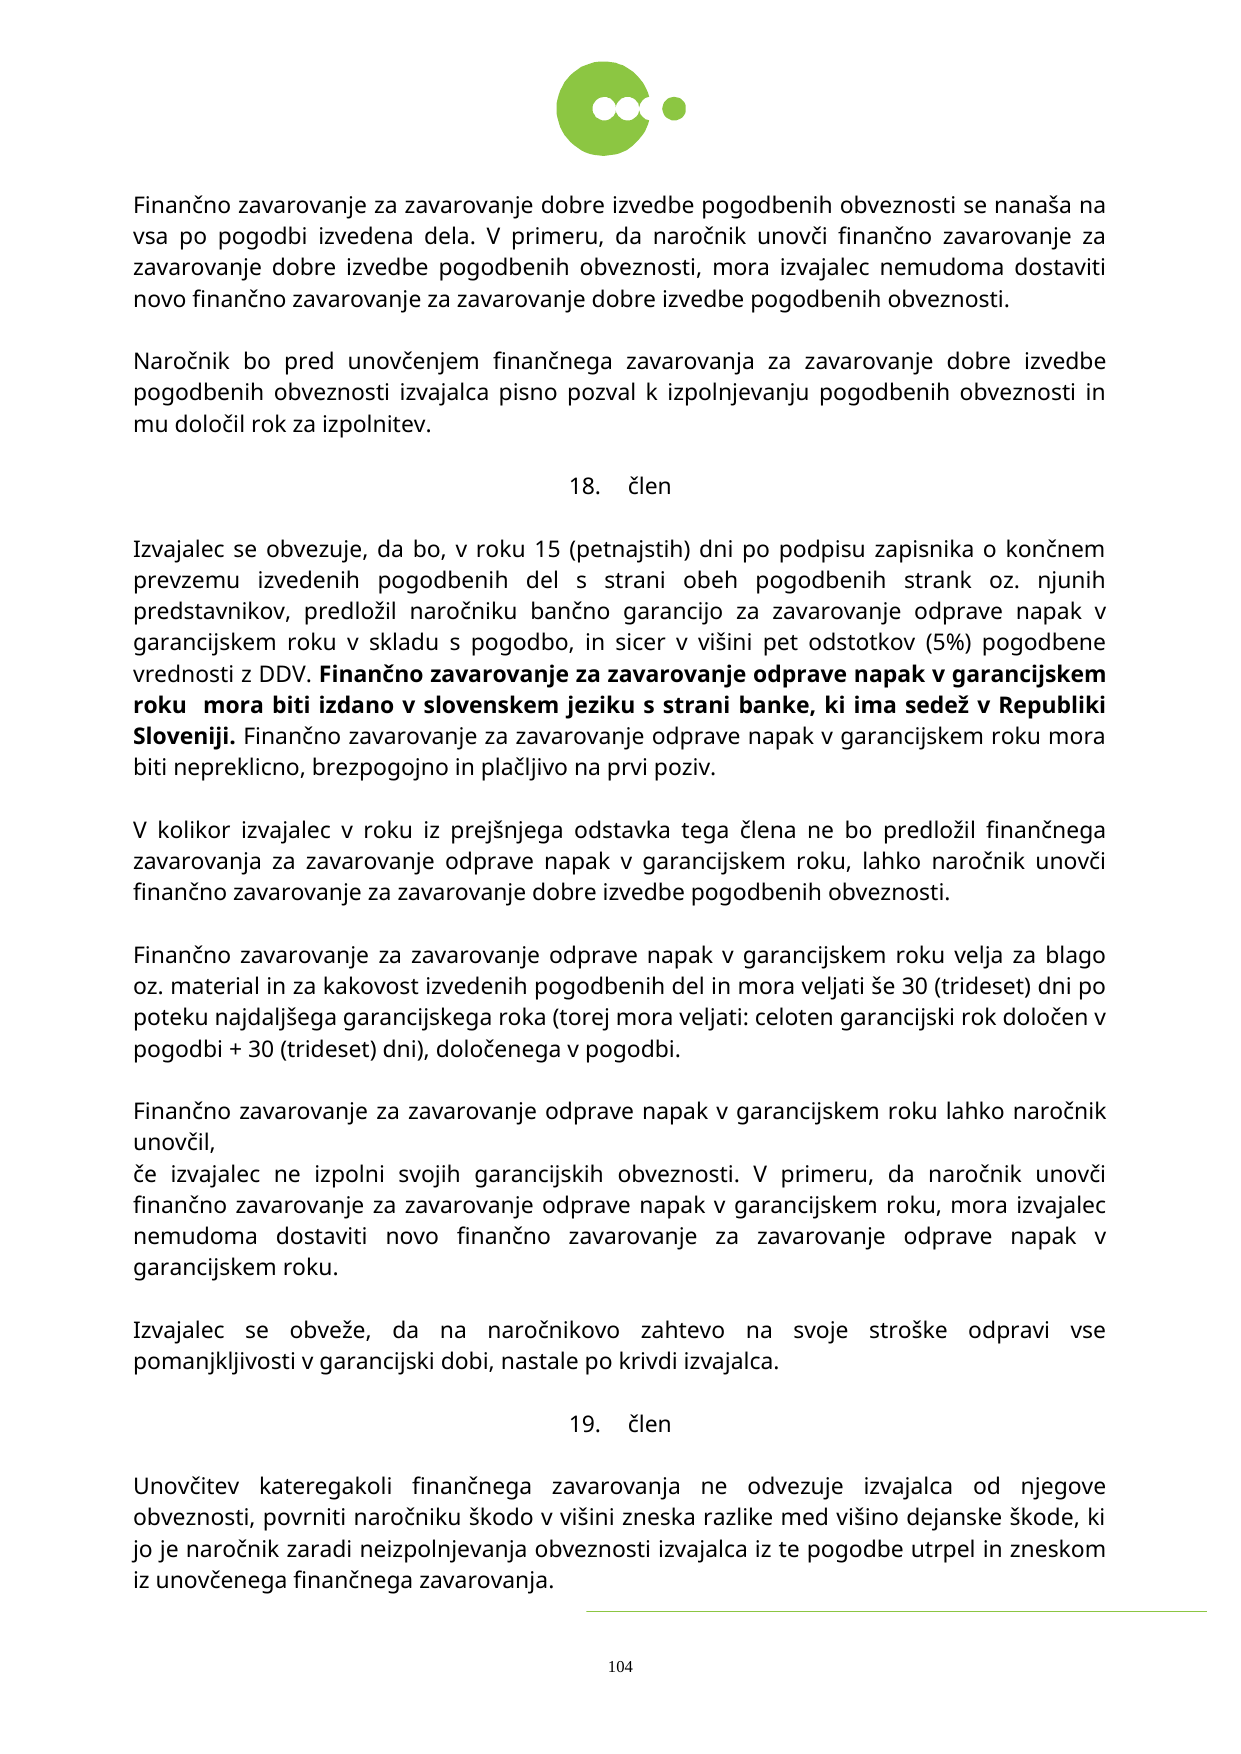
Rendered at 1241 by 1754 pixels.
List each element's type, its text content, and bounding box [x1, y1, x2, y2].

text V kolikor izvajalec v roku iz prejšnjega odstavka tega člena ne bo predložil finančnega zavarovanja za zavarovanje odprave napak v garancijskem roku, lahko naročnik unovči finančno zavarovanje za zavarovanje dobre izvedbe pogodbenih obveznosti. [133, 814, 1107, 908]
text Finančno zavarovanje za zavarovanje odprave napak v garancijskem roku lahko naročnik unovčil, [133, 1095, 1107, 1158]
text Izvajalec se obvezuje, da bo, v roku 15 (petnajstih) dni po podpisu zapisnika o končnem prevzemu izvedenih pogodbenih del s strani obeh pogodbenih strank oz. njunih predstavnikov, predložil naročniku bančno garancijo za zavarovanje odprave napak v garancijskem roku v skladu s pogodbo, in sicer v višini pet odstotkov (5%) pogodbene vrednosti z DDV. Finančno zavarovanje za zavarovanje odprave napak v garancijskem roku mora biti izdano v slovenskem jeziku s strani banke, ki ima sedež v Republiki Sloveniji. Finančno zavarovanje za zavarovanje odprave napak v garancijskem roku mora biti nepreklicno, brezpogojno in plačljivo na prvi poziv. [133, 533, 1107, 783]
text Naročnik bo pred unovčenjem finančnega zavarovanja za zavarovanje dobre izvedbe pogodbenih obveznosti izvajalca pisno pozval k izpolnjevanju pogodbenih obveznosti in mu določil rok za izpolnitev. [133, 345, 1107, 439]
text če izvajalec ne izpolni svojih garancijskih obveznosti. V primeru, da naročnik unovči finančno zavarovanje za zavarovanje odprave napak v garancijskem roku, mora izvajalec nemudoma dostaviti novo finančno zavarovanje za zavarovanje odprave napak v garancijskem roku. [133, 1158, 1107, 1283]
text Unovčitev kateregakoli finančnega zavarovanja ne odvezuje izvajalca od njegove obveznosti, povrniti naročniku škodo v višini zneska razlike med višino dejanske škode, ki jo je naročnik zaradi neizpolnjevanja obveznosti izvajalca iz te pogodbe utrpel in zneskom iz unovčenega finančnega zavarovanja. [133, 1470, 1107, 1595]
text Finančno zavarovanje za zavarovanje dobre izvedbe pogodbenih obveznosti se nanaša na vsa po pogodbi izvedena dela. V primeru, da naročnik unovči finančno zavarovanje za zavarovanje dobre izvedbe pogodbenih obveznosti, mora izvajalec nemudoma dostaviti novo finančno zavarovanje za zavarovanje dobre izvedbe pogodbenih obveznosti. [133, 189, 1107, 314]
text Izvajalec se obveže, da na naročnikovo zahtevo na svoje stroške odpravi vse pomanjkljivosti v garancijski dobi, nastale po krivdi izvajalca. [133, 1314, 1107, 1376]
list člen [133, 1408, 1107, 1439]
text Finančno zavarovanje za zavarovanje odprave napak v garancijskem roku velja za blago oz. material in za kakovost izvedenih pogodbenih del in mora veljati še 30 (trideset) dni po poteku najdaljšega garancijskega roka (torej mora veljati: celoten garancijski rok določen v pogodbi + 30 (trideset) dni), določenega v pogodbi. [133, 939, 1107, 1064]
list člen [133, 470, 1107, 501]
